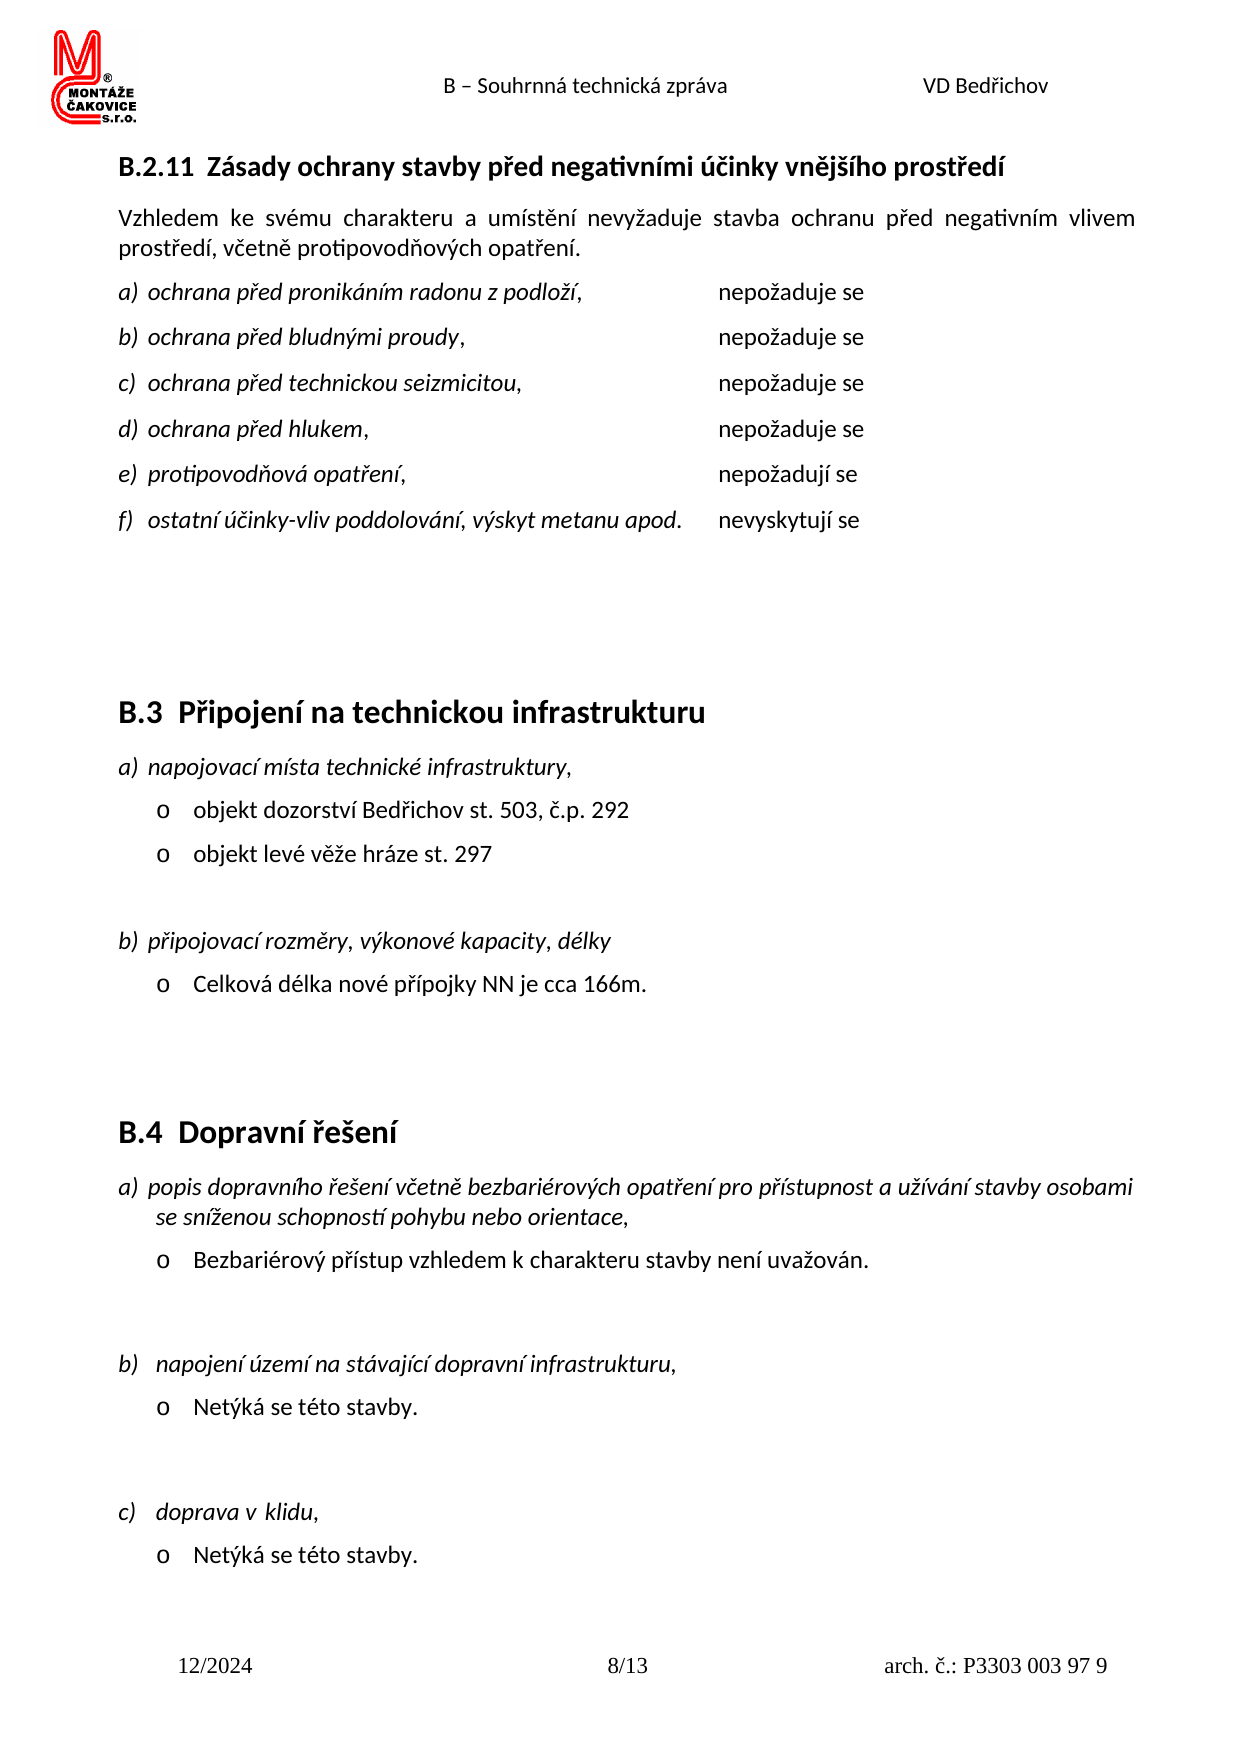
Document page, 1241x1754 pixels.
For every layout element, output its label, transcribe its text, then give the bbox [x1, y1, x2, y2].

list protipovodňová opatření, nepožadují se [118, 458, 1137, 489]
list ochrana před technickou seizmicitou, nepožaduje se [118, 367, 1137, 398]
subtitle Zásady ochrany stavby před negativními účinky vnějšího prostředí [118, 148, 1137, 183]
list napojení území na stávající dopravní infrastrukturu, [118, 1348, 1137, 1378]
list ochrana před pronikáním radonu z podloží, nepožaduje se [118, 276, 1137, 306]
subtitle Dopravní řešení [118, 1111, 1137, 1152]
list ochrana před hlukem, nepožaduje se [118, 413, 1137, 443]
list napojovací místa technické infrastruktury, [118, 751, 1137, 781]
list objekt levé věže hráze st. 297 [156, 838, 1137, 870]
list popis dopravního řešení včetně bezbariérových opatření pro přístupnost a užívání stavby osobami se sníženou schopností pohybu nebo orientace, [118, 1171, 1137, 1232]
text Vzhledem ke svému charakteru a umístění nevyžaduje stavba ochranu před negativním vlivem prostředí, včetně protipovodňových opatření. [118, 202, 1137, 263]
list ochrana před bludnými proudy, nepožaduje se [118, 321, 1137, 352]
list Netýká se této stavby. [156, 1539, 1137, 1571]
list připojovací rozměry, výkonové kapacity, délky [118, 926, 1137, 956]
list Bezbariérový přístup vzhledem k charakteru stavby není uvažován. [156, 1244, 1137, 1276]
subtitle Připojení na technickou infrastrukturu [118, 691, 1137, 732]
list doprava v klidu, [118, 1496, 1137, 1527]
list ostatní účinky-vliv poddolování, výskyt metanu apod. nevyskytují se [118, 504, 1137, 535]
list objekt dozorství Bedřichov st. 503, č.p. 292 [156, 794, 1137, 826]
list Celková délka nové přípojky NN je cca 166m. [156, 968, 1137, 1000]
list Netýká se této stavby. [156, 1391, 1137, 1423]
picture [37, 29, 141, 127]
